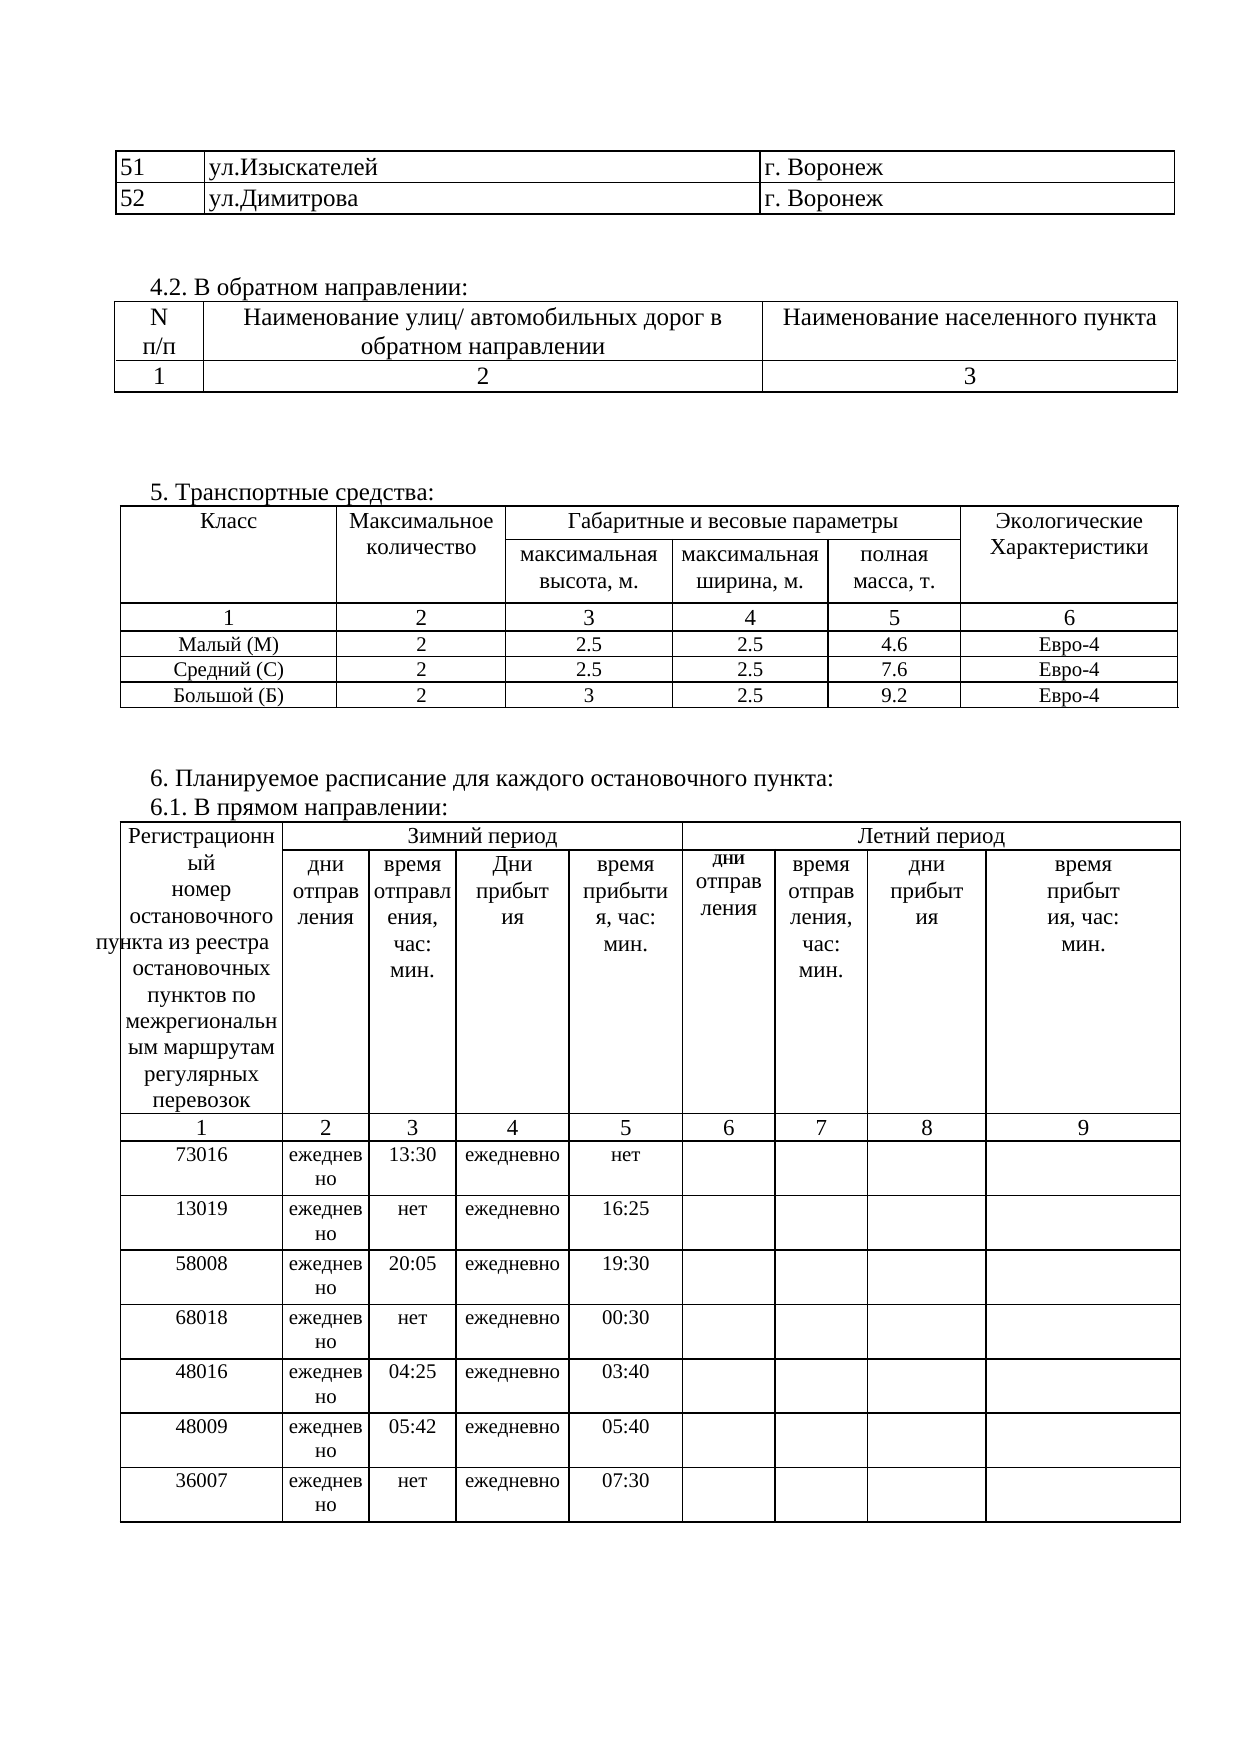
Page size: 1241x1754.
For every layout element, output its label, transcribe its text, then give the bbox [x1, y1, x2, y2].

table_cell нет [370, 1468, 455, 1521]
table_cell [683, 1414, 774, 1467]
table_header Наименование улиц/ автомобильных дорог в обратном направлении [204, 302, 762, 360]
table_cell 03:40 [570, 1360, 682, 1412]
table_cell 05:40 [570, 1414, 682, 1467]
table_cell [776, 1468, 867, 1521]
table_cell [987, 1142, 1180, 1195]
table_cell [776, 1251, 867, 1303]
table_cell полная масса, т. [829, 540, 960, 602]
table_cell [868, 1360, 985, 1412]
table_cell [987, 1196, 1180, 1249]
table_header Летний период [683, 823, 1180, 849]
text 5. Транспортные средства: [150, 477, 1090, 505]
table_cell [868, 1142, 985, 1195]
table_cell 7.6 [829, 657, 960, 681]
table_cell 7 [776, 1114, 867, 1140]
table_cell 1 [121, 604, 336, 630]
table_cell Дни прибыт ия [457, 851, 568, 1112]
table_cell время отправл ения, час: мин. [370, 851, 455, 1112]
table_cell [683, 1360, 774, 1412]
table_cell ежедневно [457, 1196, 568, 1249]
table_cell 1 [121, 1114, 282, 1140]
table_cell нет [370, 1196, 455, 1249]
table_cell [987, 1305, 1180, 1358]
table_header Максимальное количество [337, 507, 505, 602]
table_cell [868, 1305, 985, 1358]
table_cell ежедневно [283, 1468, 368, 1521]
table_cell 3 [370, 1114, 455, 1140]
table_cell Малый (М) [121, 632, 336, 656]
table_cell [987, 1414, 1180, 1467]
table_cell 2.5 [673, 683, 827, 707]
table_cell 3 [506, 683, 672, 707]
table_cell ежедневно [457, 1142, 568, 1195]
table_cell [683, 1305, 774, 1358]
table_cell 00:30 [570, 1305, 682, 1358]
table_cell 5 [829, 604, 960, 630]
table_cell 2.5 [673, 657, 827, 681]
table_cell 2 [337, 604, 505, 630]
table_cell ул.Изыскателей [205, 152, 759, 181]
table_cell г. Воронеж [761, 152, 1174, 181]
table_cell 73016 [121, 1142, 282, 1195]
table_cell 07:30 [570, 1468, 682, 1521]
table_cell 16:25 [570, 1196, 682, 1249]
table_cell 13019 [121, 1196, 282, 1249]
table_cell 2 [337, 632, 505, 656]
table_cell 3 [763, 360, 1177, 391]
table_cell [987, 1360, 1180, 1412]
table_cell ДНИ отправ ления [683, 851, 774, 1112]
table_cell максимальная ширина, м. [673, 540, 827, 602]
table_cell дни отправ ления [283, 851, 368, 1112]
table_cell [868, 1251, 985, 1303]
table_cell ежедневно [283, 1305, 368, 1358]
table_cell ежедневно [283, 1414, 368, 1467]
table_cell 2.5 [506, 632, 672, 656]
table_cell ежедневно [283, 1196, 368, 1249]
table_header Наименование населенного пункта [763, 302, 1177, 360]
table_cell [868, 1196, 985, 1249]
table_cell 9 [987, 1114, 1180, 1140]
table_cell время прибыти я, час: мин. [570, 851, 682, 1112]
table_cell 2 [204, 361, 762, 391]
table_cell 9.2 [829, 683, 960, 707]
table_cell Евро-4 [961, 632, 1177, 656]
table_cell 3 [506, 604, 672, 630]
table_cell ежедневно [283, 1251, 368, 1303]
table_cell 2.5 [506, 657, 672, 681]
table_header N п/п [115, 302, 203, 360]
table_cell [683, 1251, 774, 1303]
table_cell ежедневно [283, 1360, 368, 1412]
table_cell время прибыт ия, час: мин. [987, 851, 1180, 1112]
table_cell ул.Димитрова [205, 183, 759, 213]
text 6. Планируемое расписание для каждого остановочного пункта: [150, 763, 1090, 792]
table_header Класс [121, 507, 336, 602]
table_cell 48009 [121, 1414, 282, 1467]
table_cell [776, 1142, 867, 1195]
table_cell 68018 [121, 1305, 282, 1358]
table_cell [776, 1305, 867, 1358]
table_cell 20:05 [370, 1251, 455, 1303]
table_cell ежедневно [457, 1305, 568, 1358]
table_cell 2 [337, 657, 505, 681]
table_cell [987, 1251, 1180, 1303]
table_cell ежедневно [457, 1468, 568, 1521]
table_cell [776, 1414, 867, 1467]
table_cell 4 [673, 604, 827, 630]
text 4.2. В обратном направлении: [150, 272, 1090, 301]
text 6.1. В прямом направлении: [150, 792, 1090, 821]
table_cell 4 [457, 1114, 568, 1140]
table_cell 1 [115, 361, 203, 391]
table_cell 4.6 [829, 632, 960, 656]
table_cell ежедневно [457, 1251, 568, 1303]
table_cell ежедневно [283, 1142, 368, 1195]
table_header Зимний период [283, 823, 682, 849]
table_cell 58008 [121, 1251, 282, 1303]
table_cell нет [570, 1142, 682, 1195]
table_cell 2 [337, 683, 505, 707]
table_cell 2.5 [673, 632, 827, 656]
table_cell [776, 1360, 867, 1412]
table_cell время отправ ления, час: мин. [776, 851, 867, 1112]
table_cell 5 [570, 1114, 682, 1140]
table_cell 8 [868, 1114, 985, 1140]
table_cell [868, 1468, 985, 1521]
table_cell Средний (С) [121, 657, 336, 681]
table_cell 13:30 [370, 1142, 455, 1195]
table_cell 04:25 [370, 1360, 455, 1412]
table_cell 05:42 [370, 1414, 455, 1467]
table_cell 52 [117, 183, 204, 213]
table_cell [683, 1468, 774, 1521]
table_header Габаритные и весовые параметры [506, 507, 960, 539]
table_cell Евро-4 [961, 683, 1177, 707]
table_header Регистрационный номер остановочного пункта из реестра остановочных пунктов по межрегиональным маршрутам регулярных перевозок [121, 823, 282, 1112]
table_cell дни прибыт ия [868, 851, 985, 1112]
table_cell 6 [683, 1114, 774, 1140]
table_header Экологические Характеристики [961, 507, 1177, 602]
table_cell 51 [117, 152, 204, 181]
table_cell 36007 [121, 1468, 282, 1521]
table_cell Евро-4 [961, 657, 1177, 681]
table_cell г. Воронеж [761, 183, 1174, 213]
table_cell [987, 1468, 1180, 1521]
table_cell [683, 1196, 774, 1249]
table_cell 2 [283, 1114, 368, 1140]
table_cell максимальная высота, м. [506, 540, 672, 602]
table_cell ежедневно [457, 1360, 568, 1412]
table_cell нет [370, 1305, 455, 1358]
table_cell [776, 1196, 867, 1249]
table_cell 6 [961, 604, 1177, 630]
table_cell [683, 1142, 774, 1195]
table_cell [868, 1414, 985, 1467]
table_cell Большой (Б) [121, 683, 336, 707]
table_cell 48016 [121, 1360, 282, 1412]
table_cell ежедневно [457, 1414, 568, 1467]
table_cell 19:30 [570, 1251, 682, 1303]
